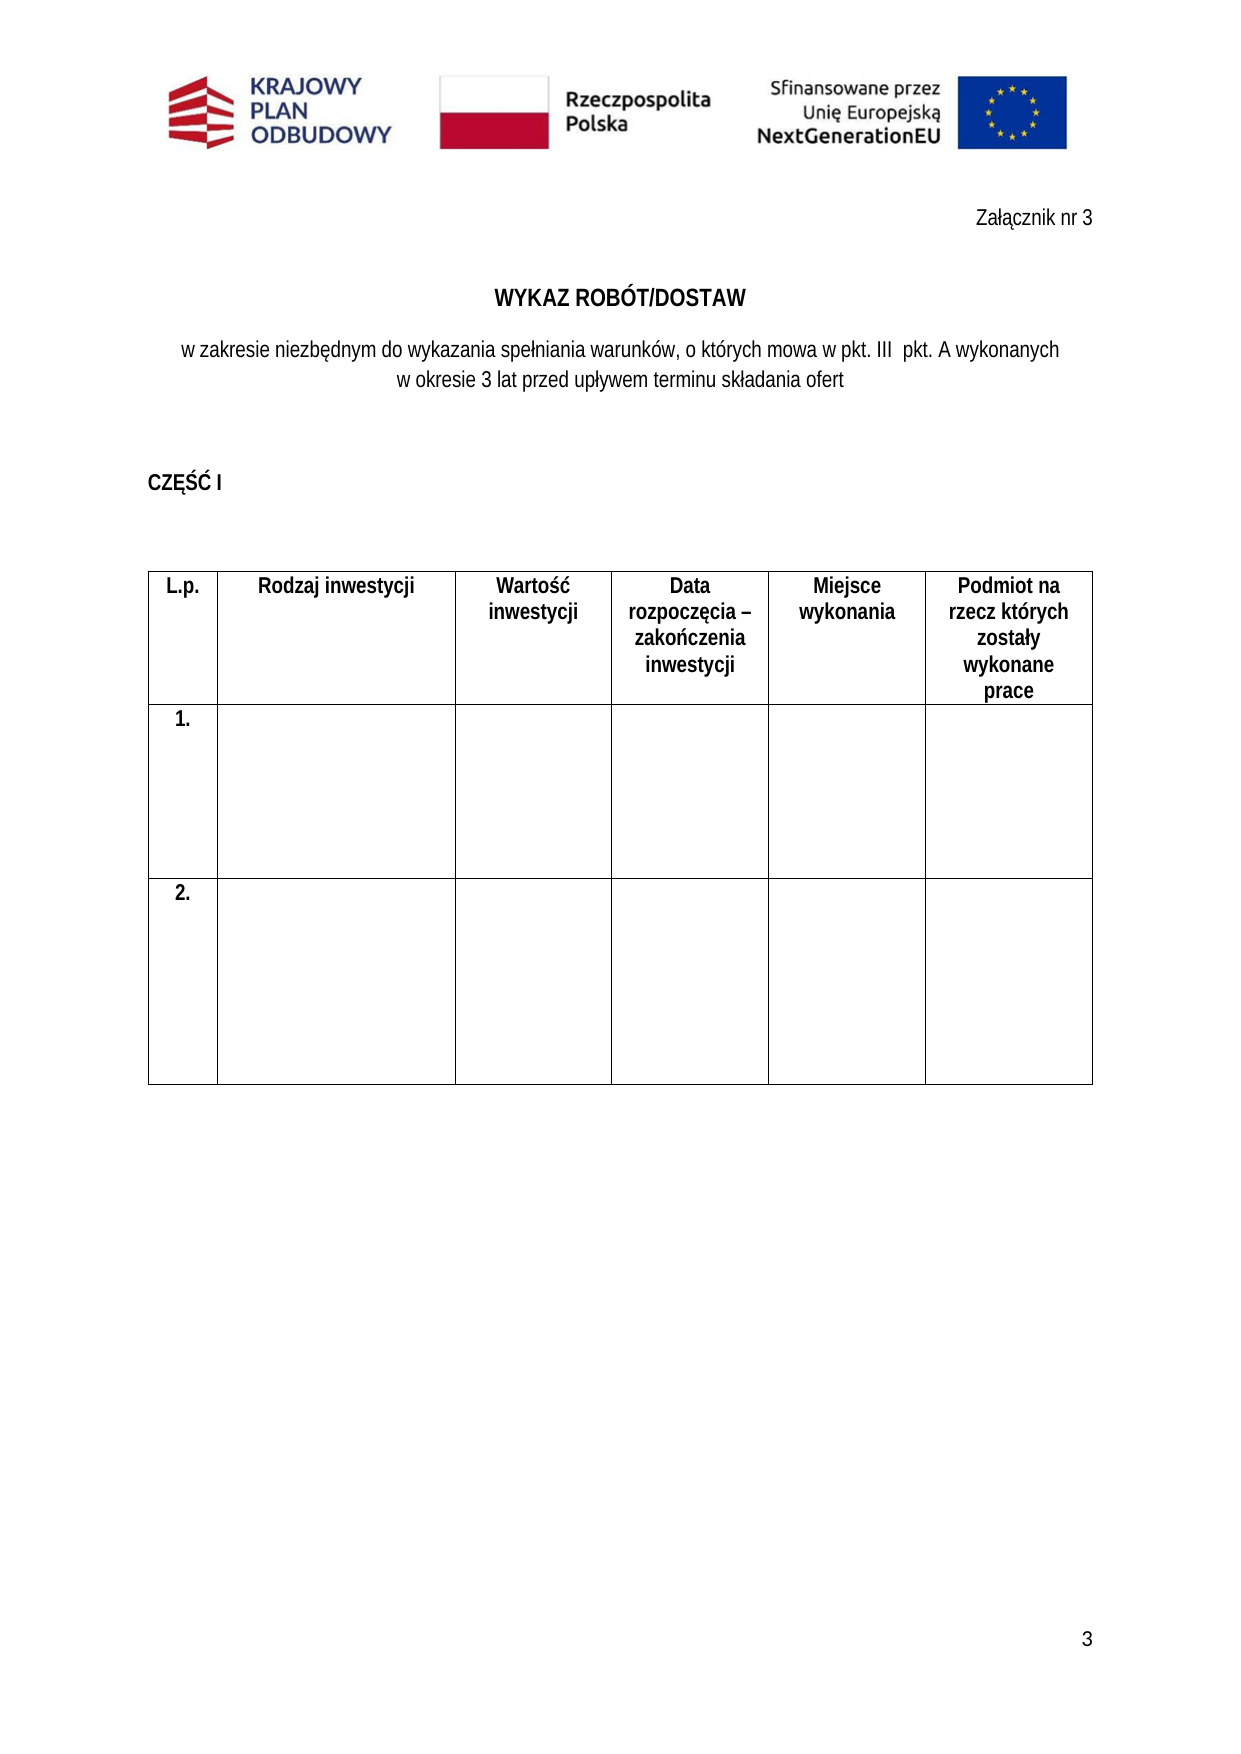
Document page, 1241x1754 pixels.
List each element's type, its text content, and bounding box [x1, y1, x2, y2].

table_cell [612, 879, 768, 1084]
text Załącznik nr 3 [221, 203, 1093, 230]
table_cell [456, 705, 611, 878]
table_header Rodzaj inwestycji [218, 572, 455, 703]
table_cell [218, 705, 455, 878]
table_header Miejsce wykonania [769, 572, 925, 703]
table_cell [769, 879, 925, 1084]
table_header Data rozpoczęcia – zakończenia inwestycji [612, 572, 768, 703]
text CZĘŚĆ I [148, 468, 1093, 495]
text WYKAZ ROBÓT/DOSTAW [148, 282, 1093, 311]
table_cell [456, 879, 611, 1084]
table_cell [218, 879, 455, 1084]
table_header Wartość inwestycji [456, 572, 611, 703]
picture [166, 73, 1074, 151]
table_header L.p. [149, 572, 217, 703]
table_cell [926, 879, 1092, 1084]
table_cell [769, 705, 925, 878]
table_header Podmiot na rzecz których zostały wykonane prace [926, 572, 1092, 703]
table_cell 1. [149, 705, 217, 878]
table_cell 2. [149, 879, 217, 1084]
text w zakresie niezbędnym do wykazania spełniania warunków, o których mowa w pkt. III pkt. A wykonanych w okresie 3 lat przed upływem terminu składania ofert [148, 336, 1093, 393]
table_cell [926, 705, 1092, 878]
table_cell [612, 705, 768, 878]
